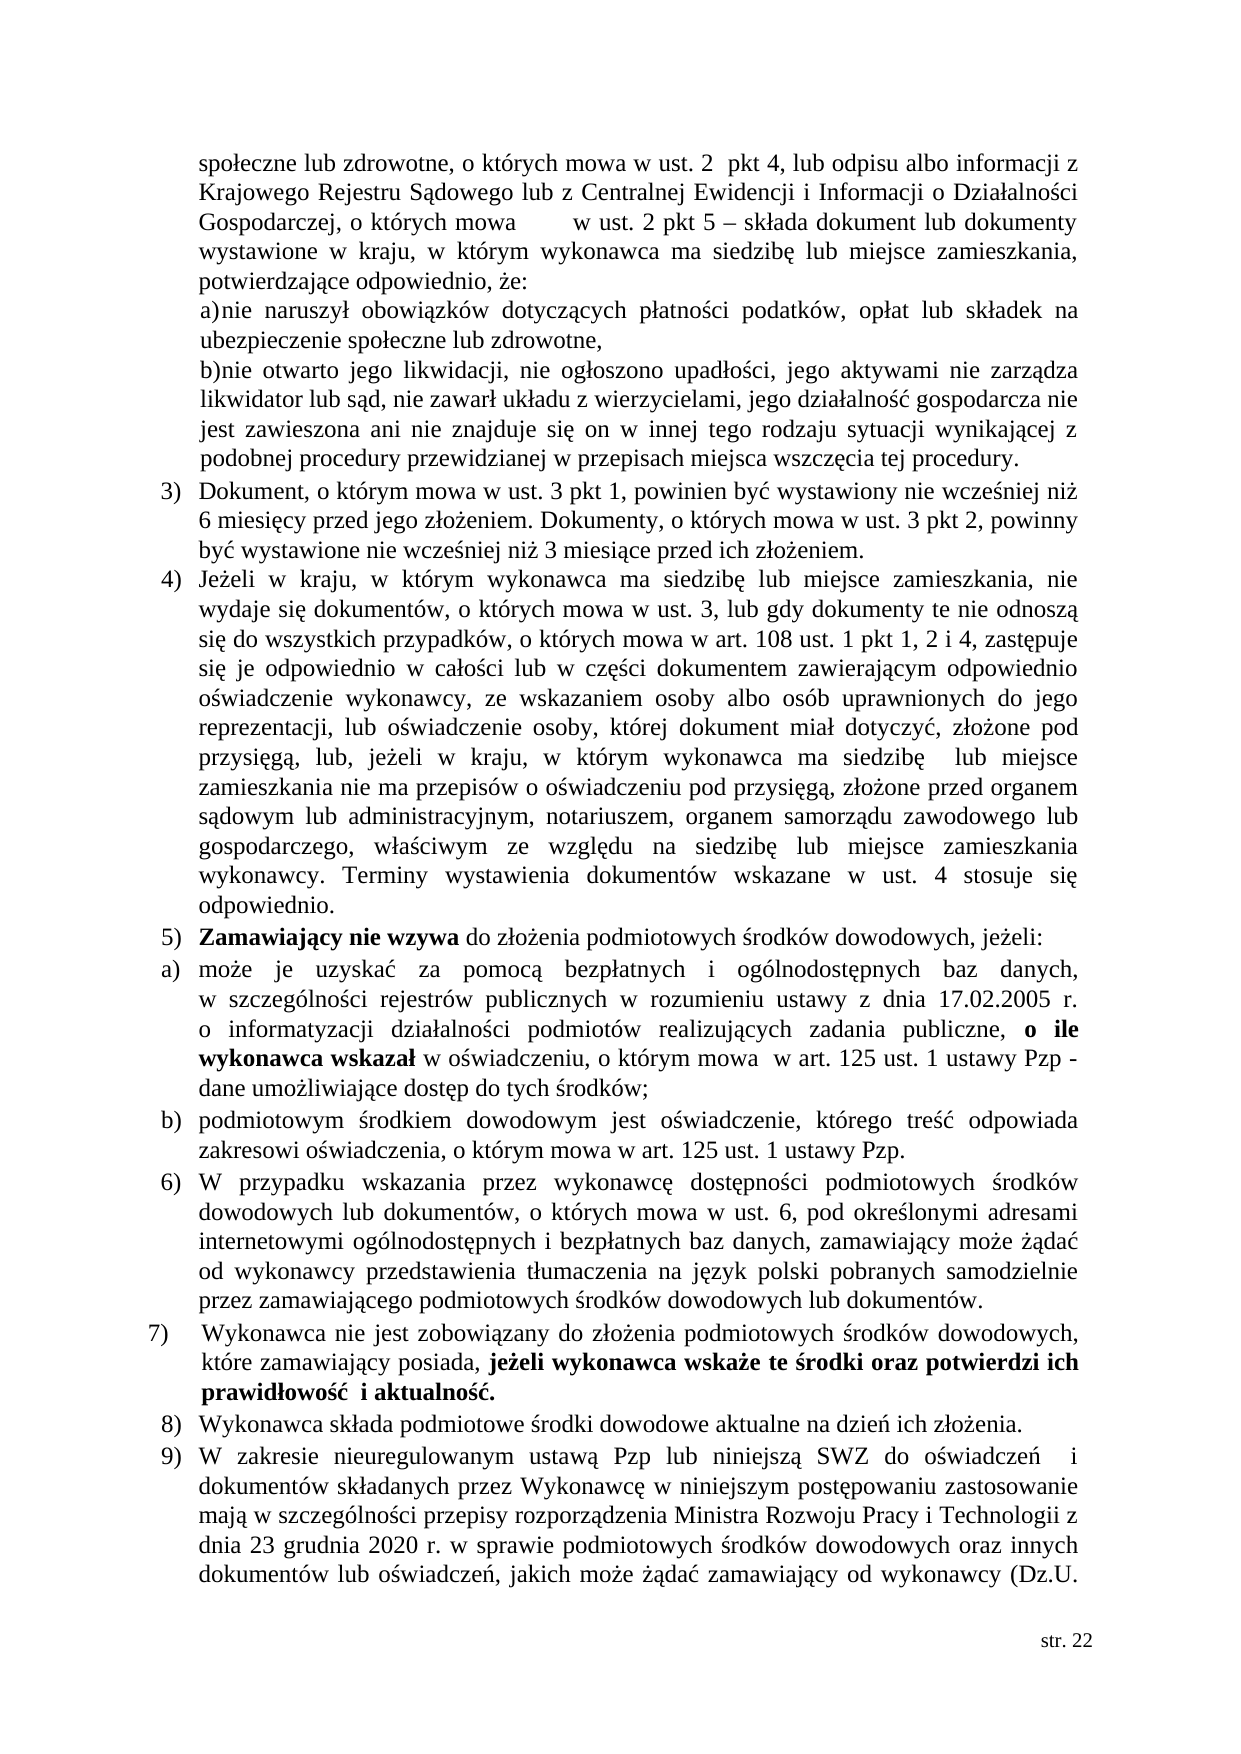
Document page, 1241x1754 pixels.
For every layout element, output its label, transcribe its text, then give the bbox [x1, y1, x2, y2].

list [161, 1441, 1079, 1588]
list podmiotowym środkiem dowodowym jest oświadczenie, którego treść odpowiada zakresowi oświadczenia, o którym mowa w art. 125 ust. 1 ustawy Pzp. [161, 1105, 1079, 1163]
list nie naruszył obowiązków dotyczących płatności podatków, opłat lub składek na ubezpieczenie społeczne lub zdrowotne, [200, 296, 1079, 354]
list Jeżeli w kraju, w którym wykonawca ma siedzibę lub miejsce zamieszkania, nie wydaje się dokumentów, o których mowa w ust. 3, lub gdy dokumenty te nie odnoszą się do wszystkich przypadków, o których mowa w art. 108 ust. 1 pkt 1, 2 i 4, zastępuje się je odpowiednio w całości lub w części dokumentem zawierającym odpowiednio oświadczenie wykonawcy, ze wskazaniem osoby albo osób uprawnionych do jego reprezentacji, lub oświadczenie osoby, której dokument miał dotyczyć, złożone pod przysięgą, lub, jeżeli w kraju, w którym wykonawca ma siedzibę lub miejsce zamieszkania nie ma przepisów o oświadczeniu pod przysięgą, złożone przed organem sądowym lub administracyjnym, notariuszem, organem samorządu zawodowego lub gospodarczego, właściwym ze względu na siedzibę lub miejsce zamieszkania wykonawcy. Terminy wystawienia dokumentów wskazane w ust. 4 stosuje się odpowiednio. [161, 564, 1079, 919]
list Dokument, o którym mowa w ust. 3 pkt 1, powinien być wystawiony nie wcześniej niż 6 miesięcy przed jego złożeniem. Dokumenty, o których mowa w ust. 3 pkt 2, powinny być wystawione nie wcześniej niż 3 miesiące przed ich złożeniem. [160, 476, 1079, 564]
list nie otwarto jego likwidacji, nie ogłoszono upadłości, jego aktywami nie zarządza likwidator lub sąd, nie zawarł układu z wierzycielami, jego działalność gospodarcza nie jest zawieszona ani nie znajduje się on w innej tego rodzaju sytuacji wynikającej z podobnej procedury przewidzianej w przepisach miejsca wszczęcia tej procedury. [200, 355, 1079, 472]
list Wykonawca nie jest zobowiązany do złożenia podmiotowych środków dowodowych, które zamawiający posiada, jeżeli wykonawca wskaże te środki oraz potwierdzi ich prawidłowość i aktualność. [148, 1318, 1080, 1406]
list Zamawiający nie wzywa do złożenia podmiotowych środków dowodowych, jeżeli: [161, 922, 1079, 951]
list Wykonawca składa podmiotowe środki dowodowe aktualne na dzień ich złożenia. [161, 1409, 1079, 1438]
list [161, 148, 1079, 295]
list może je uzyskać za pomocą bezpłatnych i ogólnodostępnych baz danych, w szczególności rejestrów publicznych w rozumieniu ustawy z dnia 17.02.2005 r. o informatyzacji działalności podmiotów realizujących zadania publiczne, o ile wykonawca wskazał w oświadczeniu, o którym mowa w art. 125 ust. 1 ustawy Pzp - dane umożliwiające dostęp do tych środków; [161, 954, 1079, 1102]
list W przypadku wskazania przez wykonawcę dostępności podmiotowych środków dowodowych lub dokumentów, o których mowa w ust. 6, pod określonymi adresami internetowymi ogólnodostępnych i bezpłatnych baz danych, zamawiający może żądać od wykonawcy przedstawienia tłumaczenia na język polski pobranych samodzielnie przez zamawiającego podmiotowych środków dowodowych lub dokumentów. [160, 1167, 1079, 1314]
